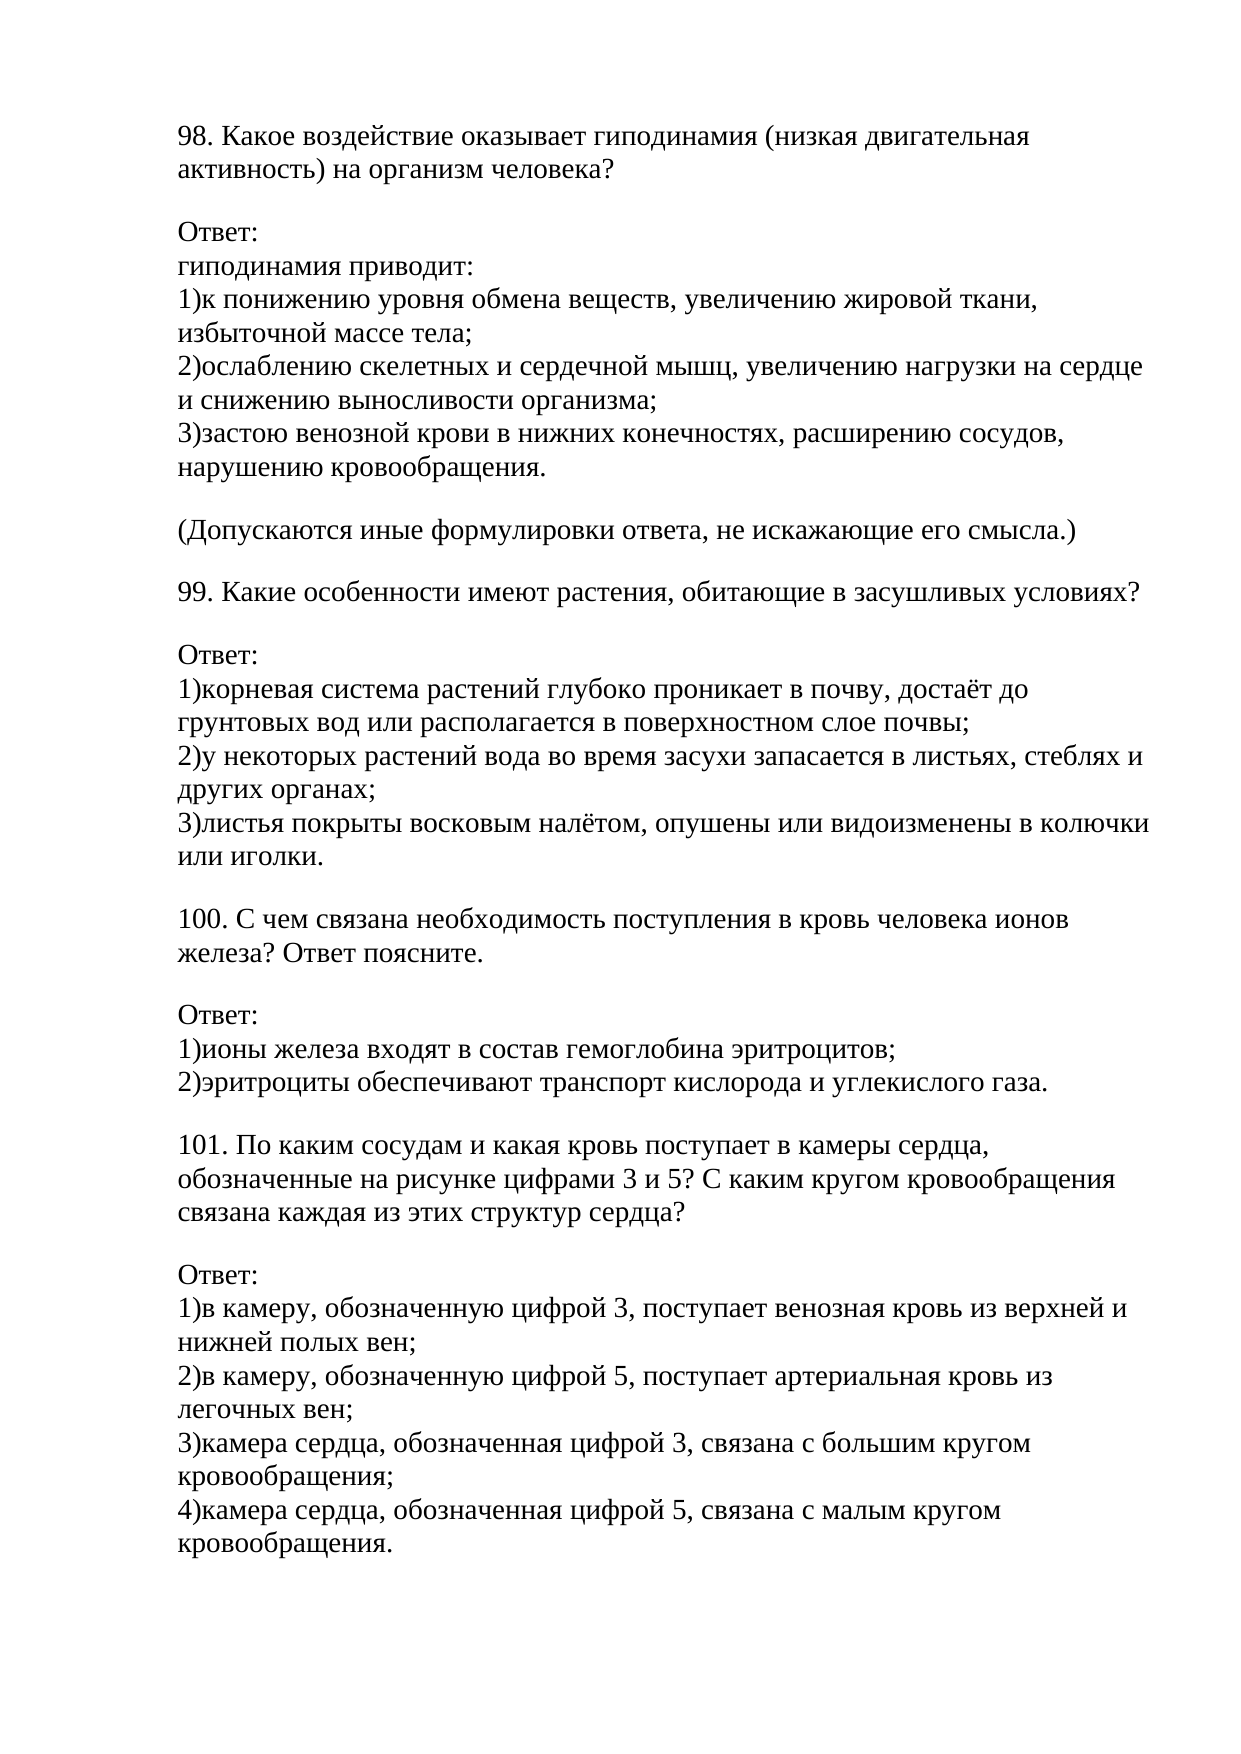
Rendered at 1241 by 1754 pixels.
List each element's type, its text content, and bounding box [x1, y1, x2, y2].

text Ответ: 1)в камеру, обозначенную цифрой 3, поступает венозная кровь из верхней и нижней полых вен; 2)в камеру, обозначенную цифрой 5, поступает артериальная кровь из легочных вен; 3)камера сердца, обозначенная цифрой 3, связана с большим кругом кровообращения; 4)камера сердца, обозначенная цифрой 5, связана с малым кругом кровообращения. [177, 1257, 1152, 1559]
text (Допускаются иные формулировки ответа, не искажающие его смысла.) [177, 512, 1152, 545]
text Ответ: 1)ионы железа входят в состав гемоглобина эритроцитов; 2)эритроциты обеспечивают транспорт кислорода и углекислого газа. [177, 997, 1152, 1098]
text 101. По каким сосудам и какая кровь поступает в камеры сердца, обозначенные на рисунке цифрами 3 и 5? С каким кругом кровообращения связана каждая из этих структур сердца? [177, 1127, 1152, 1228]
text Ответ: гиподинамия приводит: 1)к понижению уровня обмена веществ, увеличению жировой ткани, избыточной массе тела; 2)ослаблению скелетных и сердечной мышц, увеличению нагрузки на сердце и снижению выносливости организма; 3)застою венозной крови в нижних конечностях, расширению сосудов, нарушению кровообращения. [177, 214, 1152, 483]
text 100. С чем связана необходимость поступления в кровь человека ионов железа? Ответ поясните. [177, 901, 1152, 968]
text 98. Какое воздействие оказывает гиподинамия (низкая двигательная активность) на организм человека? [177, 118, 1152, 185]
text 99. Какие особенности имеют растения, обитающие в засушливых условиях? [177, 574, 1152, 608]
text Ответ: 1)корневая система растений глубоко проникает в почву, достаёт до грунтовых вод или располагается в поверхностном слое почвы; 2)у некоторых растений вода во время засухи запасается в листьях, стеблях и других органах; 3)листья покрыты восковым налётом, опушены или видоизменены в колючки или иголки. [177, 637, 1152, 872]
